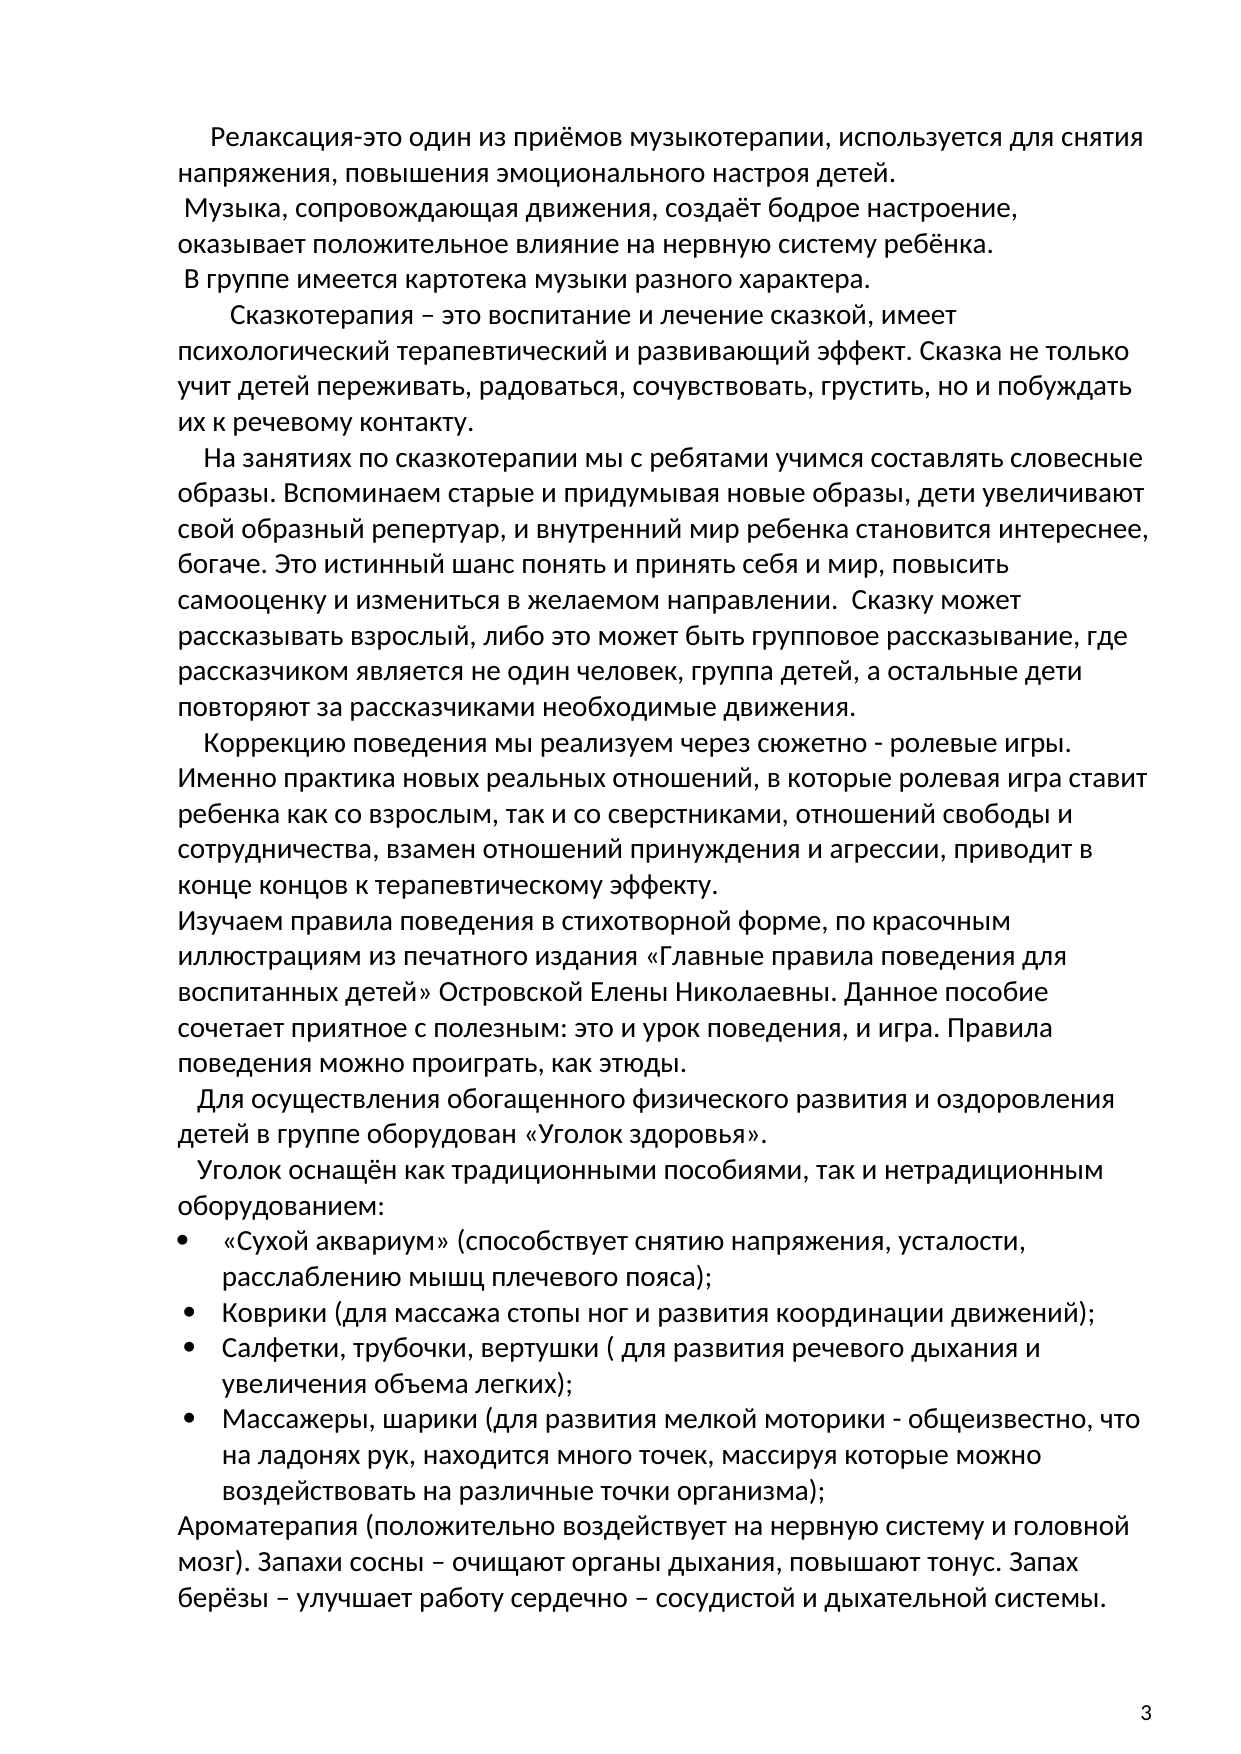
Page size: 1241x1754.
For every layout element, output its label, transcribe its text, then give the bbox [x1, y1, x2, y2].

list Массажеры, шарики (для развития мелкой моторики - общеизвестно, что на ладонях рук, находится много точек, массируя которые можно воздействовать на различные точки организма); [184, 1401, 1152, 1507]
text Релаксация-это один из приёмов музыкотерапии, используется для снятия напряжения, повышения эмоционального настроя детей. [177, 118, 1152, 189]
text Изучаем правила поведения в стихотворной форме, по красочным иллюстрациям из печатного издания «Главные правила поведения для воспитанных детей» Островской Елены Николаевны. Данное пособие сочетает приятное с полезным: это и урок поведения, и игра. Правила поведения можно проиграть, как этюды. [177, 902, 1152, 1080]
text Уголок оснащён как традиционными пособиями, так и нетрадиционным оборудованием: [177, 1151, 1152, 1222]
text Для осуществления обогащенного физического развития и оздоровления детей в группе оборудован «Уголок здоровья». [177, 1080, 1152, 1151]
text Коррекцию поведения мы реализуем через сюжетно - ролевые игры. Именно практика новых реальных отношений, в которые ролевая игра ставит ребенка как со взрослым, так и со сверстниками, отношений свободы и сотрудничества, взамен отношений принуждения и агрессии, приводит в конце концов к терапевтическому эффекту. [177, 724, 1152, 902]
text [177, 1507, 1152, 1614]
list Салфетки, трубочки, вертушки ( для развития речевого дыхания и увеличения объема легких); [184, 1329, 1152, 1401]
text Сказкотерапия – это воспитание и лечение сказкой, имеет психологический терапевтический и развивающий эффект. Сказка не только учит детей переживать, радоваться, сочувствовать, грустить, но и побуждать их к речевому контакту. [177, 296, 1152, 439]
list Коврики (для массажа стопы ног и развития координации движений); [184, 1294, 1152, 1329]
text Музыка, сопровождающая движения, создаёт бодрое настроение, оказывает положительное влияние на нервную систему ребёнка. [177, 189, 1152, 261]
text В группе имеется картотека музыки разного характера. [177, 261, 1152, 296]
list «Сухой аквариум» (способствует снятию напряжения, усталости, расслаблению мышц плечевого пояса); [177, 1222, 1152, 1294]
text На занятиях по сказкотерапии мы с ребятами учимся составлять словесные образы. Вспоминаем старые и придумывая новые образы, дети увеличивают свой образный репертуар, и внутренний мир ребенка становится интереснее, богаче. Это истинный шанс понять и принять себя и мир, повысить самооценку и измениться в желаемом направлении. Сказку может рассказывать взрослый, либо это может быть групповое рассказывание, где рассказчиком является не один человек, группа детей, а остальные дети повторяют за рассказчиками необходимые движения. [177, 439, 1152, 724]
